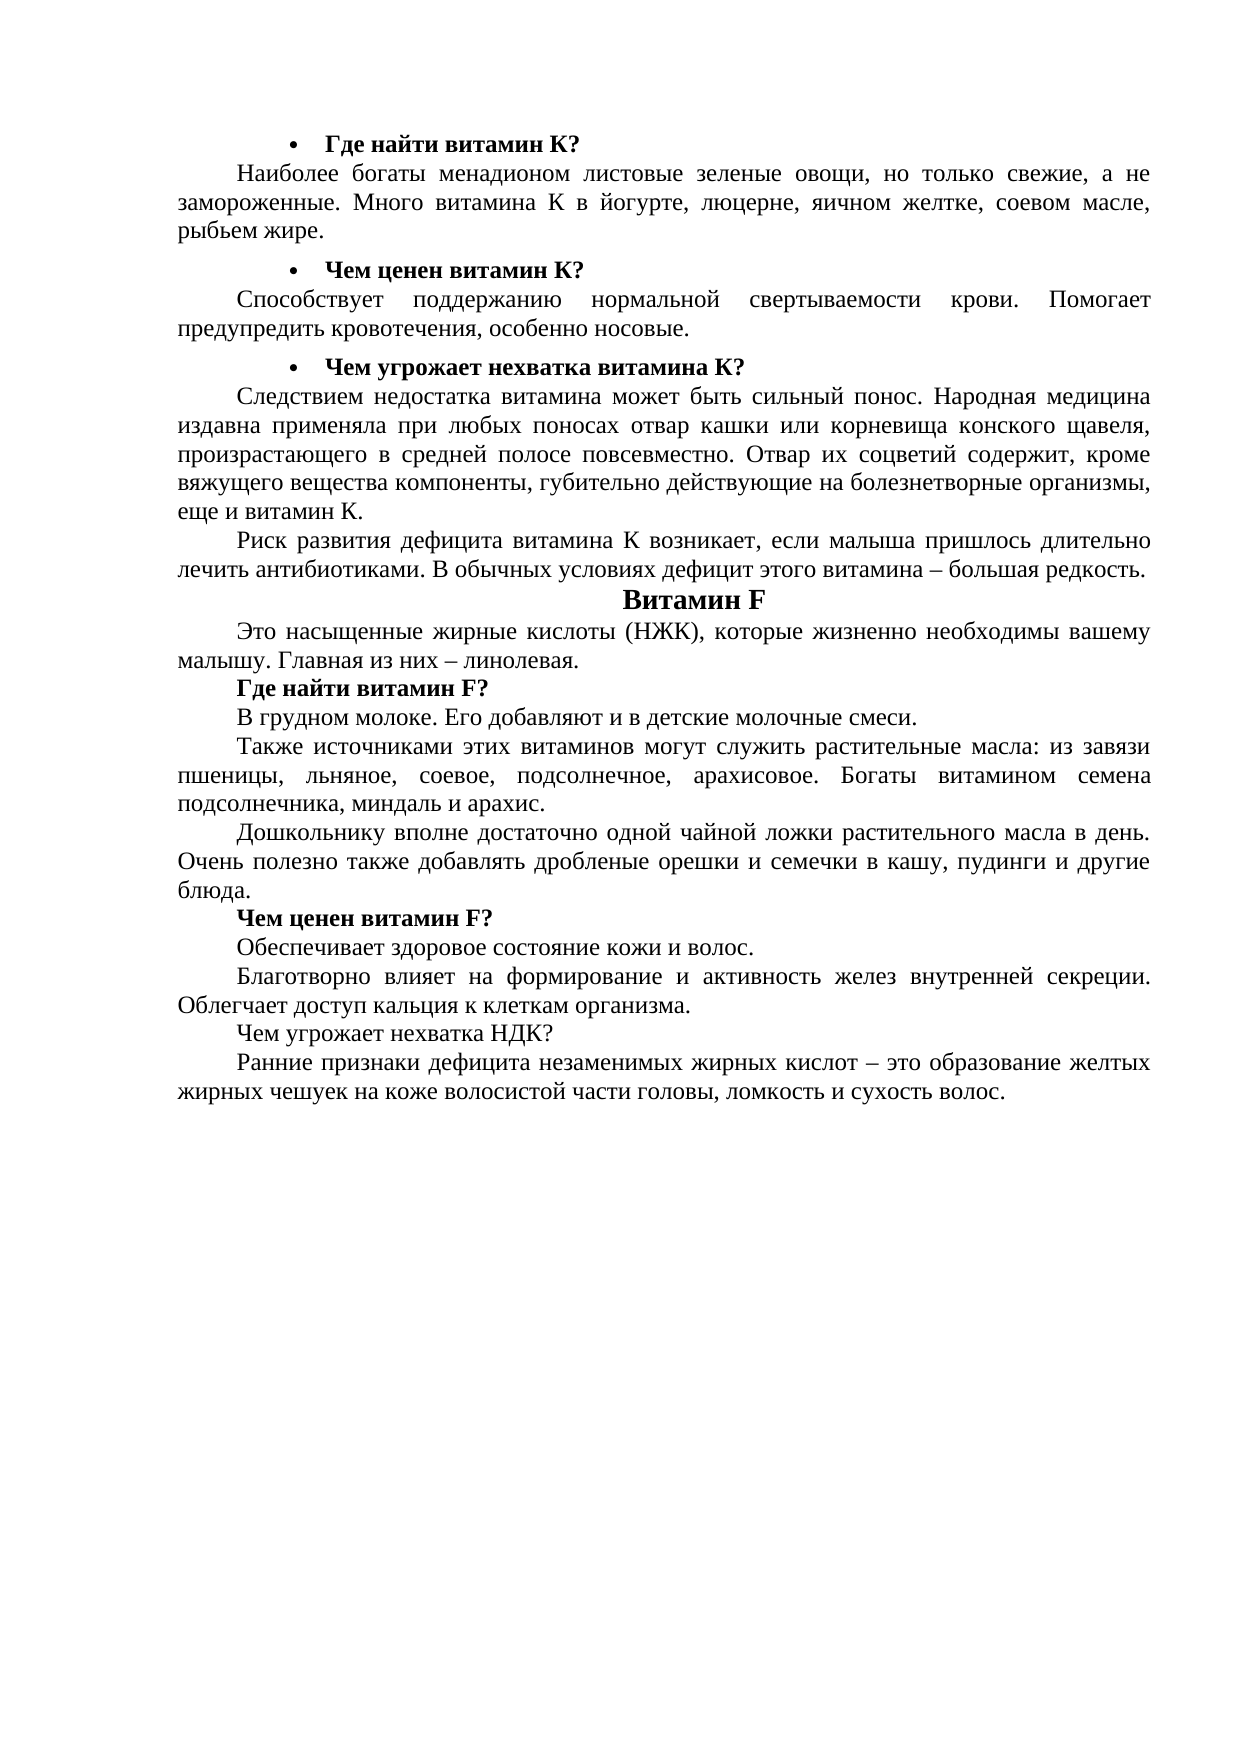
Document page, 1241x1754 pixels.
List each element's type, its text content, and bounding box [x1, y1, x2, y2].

text Ранние признаки дефицита незаменимых жирных кислот – это образование желтых жирных чешуек на коже волосистой части головы, ломкость и сухость волос. [177, 1047, 1152, 1105]
text Также источниками этих витаминов могут служить растительные масла: из завязи пшеницы, льняное, соевое, подсолнечное, арахисовое. Богаты витамином семена подсолнечника, миндаль и арахис. [177, 731, 1152, 817]
text Благотворно влияет на формирование и активность желез внутренней секреции. Облегчает доступ кальция к клеткам организма. [177, 961, 1152, 1018]
list Чем ценен витамин К? [231, 244, 1152, 284]
text Витамин F [177, 582, 1152, 616]
text Дошкольнику вполне достаточно одной чайной ложки растительного масла в день. Очень полезно также добавлять дробленые орешки и семечки в кашу, пудинги и другие блюда. [177, 817, 1152, 903]
text Чем угрожает нехватка НДК? [177, 1018, 1152, 1047]
text Способствует поддержанию нормальной свертываемости крови. Помогает предупредить кровотечения, особенно носовые. [177, 284, 1152, 341]
text Чем ценен витамин F? [177, 903, 1152, 932]
list Где найти витамин К? [231, 118, 1152, 158]
text Где найти витамин F? [177, 673, 1152, 702]
list Чем угрожает нехватка витамина К? [231, 341, 1152, 381]
text Риск развития дефицита витамина К возникает, если малыша пришлось длительно лечить антибиотиками. В обычных условиях дефицит этого витамина – большая редкость. [177, 525, 1152, 582]
text Это насыщенные жирные кислоты (НЖК), которые жизненно необходимы вашему малышу. Главная из них – линолевая. [177, 616, 1152, 673]
text Следствием недостатка витамина может быть сильный понос. Народная медицина издавна применяла при любых поносах отвар кашки или корневища конского щавеля, произрастающего в средней полосе повсевместно. Отвар их соцветий содержит, кроме вяжущего вещества компоненты, губительно действующие на болезнетворные организмы, еще и витамин К. [177, 381, 1152, 525]
text Наиболее богаты менадионом листовые зеленые овощи, но только свежие, а не замороженные. Много витамина К в йогурте, люцерне, яичном желтке, соевом масле, рыбьем жире. [177, 158, 1152, 244]
text Обеспечивает здоровое состояние кожи и волос. [177, 932, 1152, 961]
text В грудном молоке. Его добавляют и в детские молочные смеси. [177, 702, 1152, 731]
